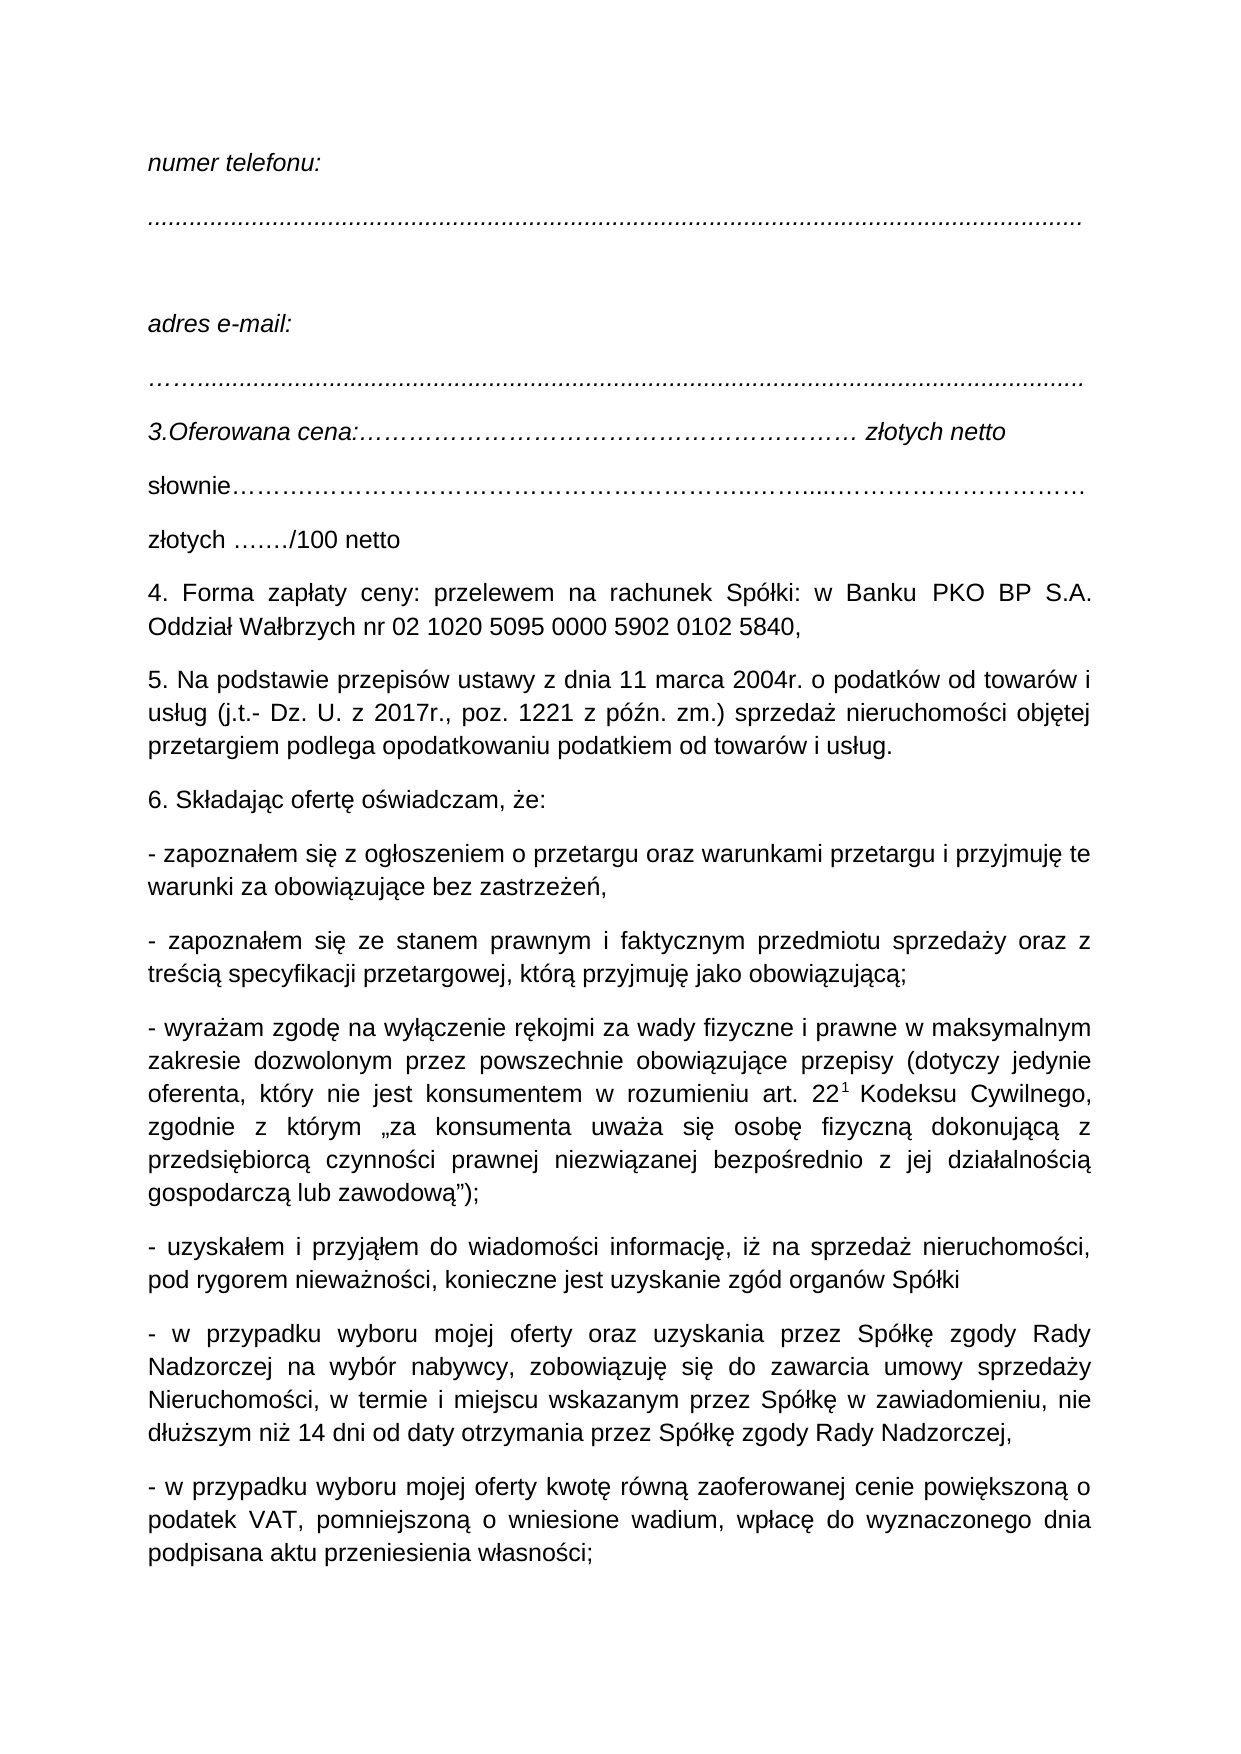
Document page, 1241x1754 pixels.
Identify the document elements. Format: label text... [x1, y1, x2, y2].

text 5. Na podstawie przepisów ustawy z dnia 11 marca 2004r. o podatków od towarów i usług (j.t.- Dz. U. z 2017r., poz. 1221 z późn. zm.) sprzedaż nieruchomości objętej przetargiem podlega opodatkowaniu podatkiem od towarów i usług. [148, 665, 1093, 760]
text - w przypadku wyboru mojej oferty oraz uzyskania przez Spółkę zgody Rady Nadzorczej na wybór nabywcy, zobowiązuję się do zawarcia umowy sprzedaży Nieruchomości, w termie i miejscu wskazanym przez Spółkę w zawiadomieniu, nie dłuższym niż 14 dni od daty otrzymania przez Spółkę zgody Rady Nadzorczej, [148, 1319, 1093, 1446]
text - wyrażam zgodę na wyłączenie rękojmi za wady fizyczne i prawne w maksymalnym zakresie dozwolonym przez powszechnie obowiązujące przepisy (dotyczy jedynie oferenta, który nie jest konsumentem w rozumieniu art. 221 Kodeksu Cywilnego, zgodnie z którym „za konsumenta uważa się osobę fizyczną dokonującą z przedsiębiorcą czynności prawnej niezwiązanej bezpośrednio z jej działalnością gospodarczą lub zawodową”); [148, 1013, 1093, 1207]
text złotych ….…/100 netto [148, 524, 1093, 553]
text adres e-mail: [148, 309, 1093, 338]
text - w przypadku wyboru mojej oferty kwotę równą zaoferowanej cenie powiększoną o podatek VAT, pomniejszoną o wniesione wadium, wpłacę do wyznaczonego dnia podpisana aktu przeniesienia własności; [148, 1472, 1093, 1566]
text ....................................................................................................................................... [148, 201, 1093, 230]
text - uzyskałem i przyjąłem do wiadomości informację, iż na sprzedaż nieruchomości, pod rygorem nieważności, konieczne jest uzyskanie zgód organów Spółki [148, 1232, 1093, 1293]
text - zapoznałem się z ogłoszeniem o przetargu oraz warunkami przetargu i przyjmuję te warunki za obowiązujące bez zastrzeżeń, [148, 839, 1093, 901]
text numer telefonu: [148, 148, 1093, 176]
text 4. Forma zapłaty ceny: przelewem na rachunek Spółki: w Banku PKO BP S.A. Oddział Wałbrzych nr 02 1020 5095 0000 5902 0102 5840, [148, 578, 1093, 640]
text - zapoznałem się ze stanem prawnym i faktycznym przedmiotu sprzedaży oraz z treścią specyfikacji przetargowej, którą przyjmuję jako obowiązującą; [148, 926, 1093, 988]
text ……................................................................................................................................ [148, 363, 1093, 392]
text słownie……….……………………………………………..…….....………………………… [148, 471, 1093, 499]
text 3.Oferowana cena:…………………………………………………… złotych netto [148, 417, 1093, 446]
text 6. Składając ofertę oświadczam, że: [148, 785, 1093, 814]
